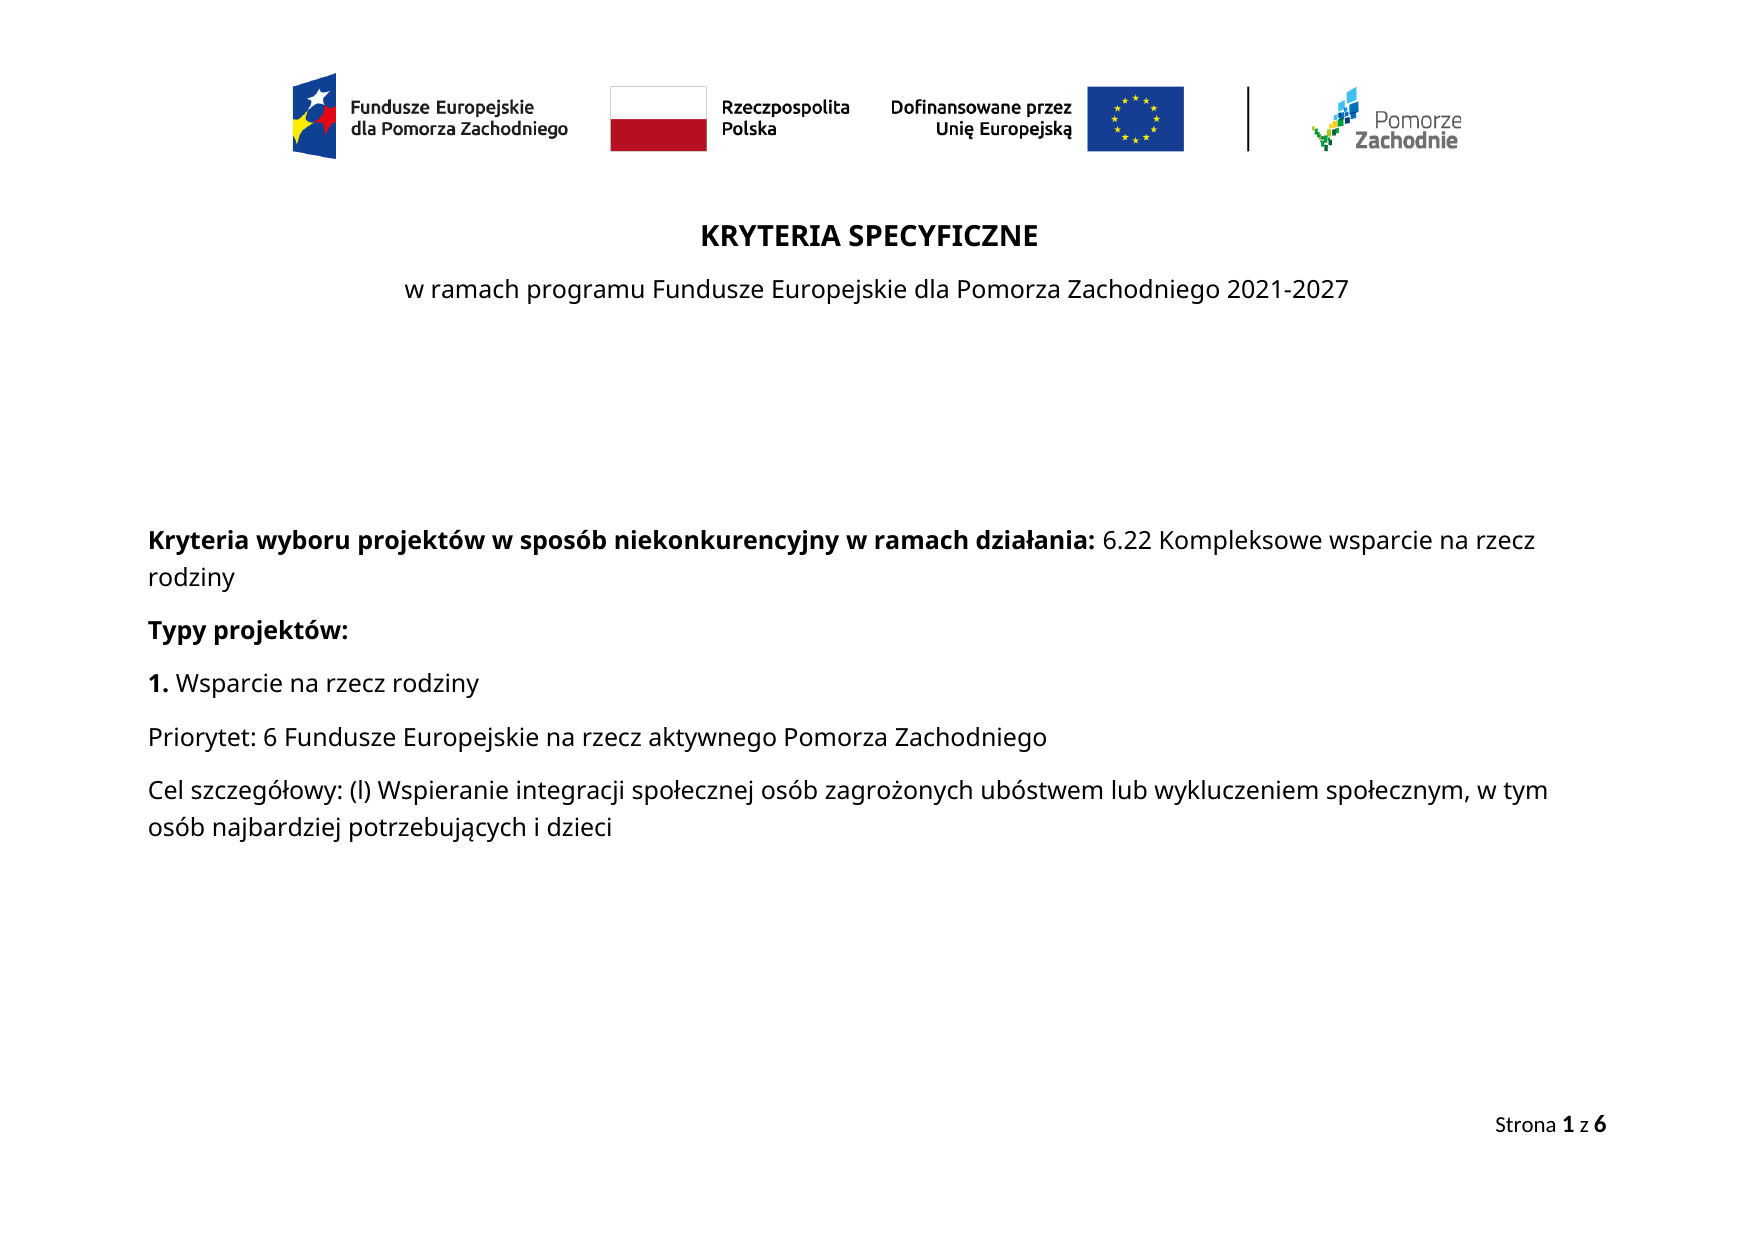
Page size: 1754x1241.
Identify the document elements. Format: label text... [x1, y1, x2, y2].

text Kryteria wyboru projektów w sposób niekonkurencyjny w ramach działania: 6.22 Kompleksowe wsparcie na rzecz rodziny [148, 522, 1606, 593]
picture [292, 73, 1462, 159]
text Typy projektów: [148, 613, 1606, 647]
text KRYTERIA SPECYFICZNE w ramach programu Fundusze Europejskie dla Pomorza Zachodniego 2021-2027 [148, 215, 1606, 306]
text 1. Wsparcie na rzecz rodziny [148, 666, 1606, 700]
text Priorytet: 6 Fundusze Europejskie na rzecz aktywnego Pomorza Zachodniego [148, 719, 1606, 754]
text Cel szczegółowy: (l) Wspieranie integracji społecznej osób zagrożonych ubóstwem lub wykluczeniem społecznym, w tym osób najbardziej potrzebujących i dzieci [148, 773, 1606, 844]
